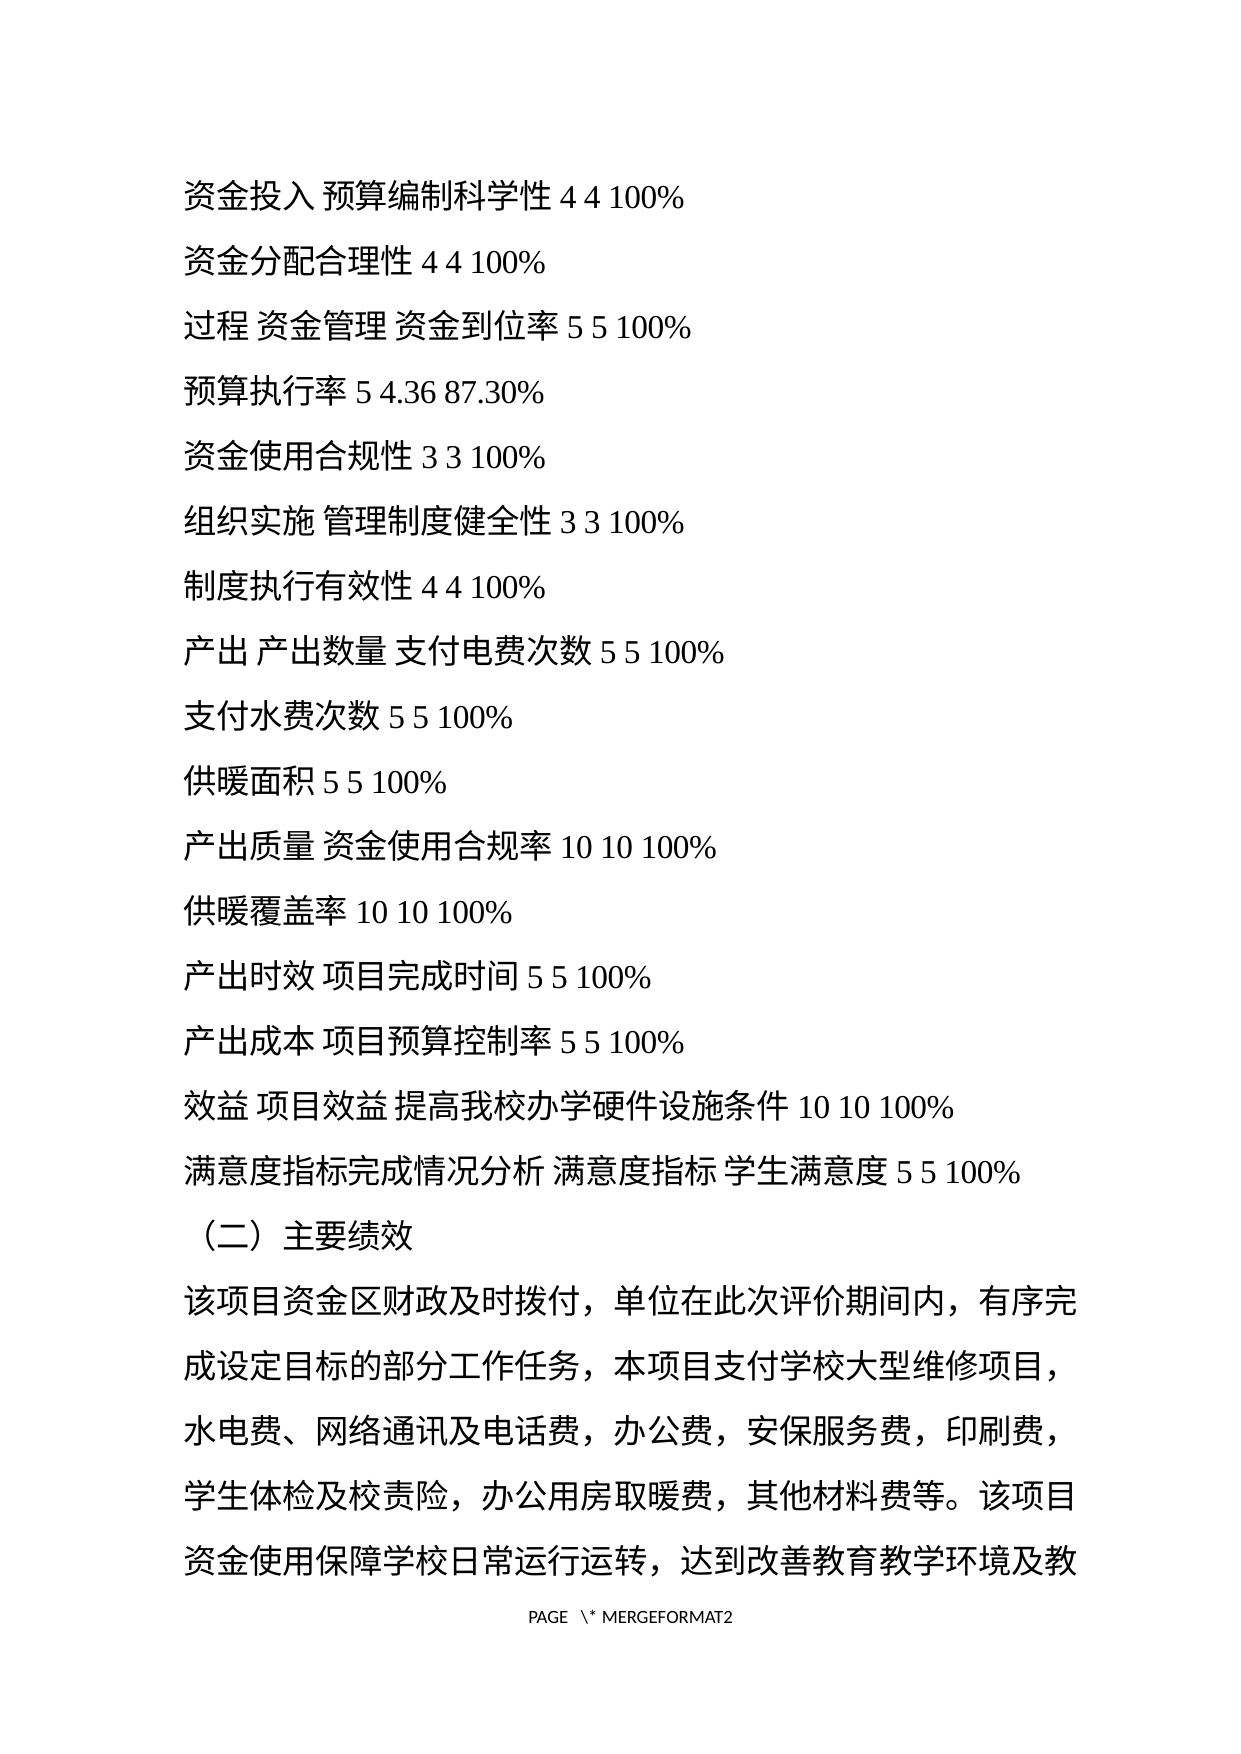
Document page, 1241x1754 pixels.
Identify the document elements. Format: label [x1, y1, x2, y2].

text [183, 162, 1078, 1592]
